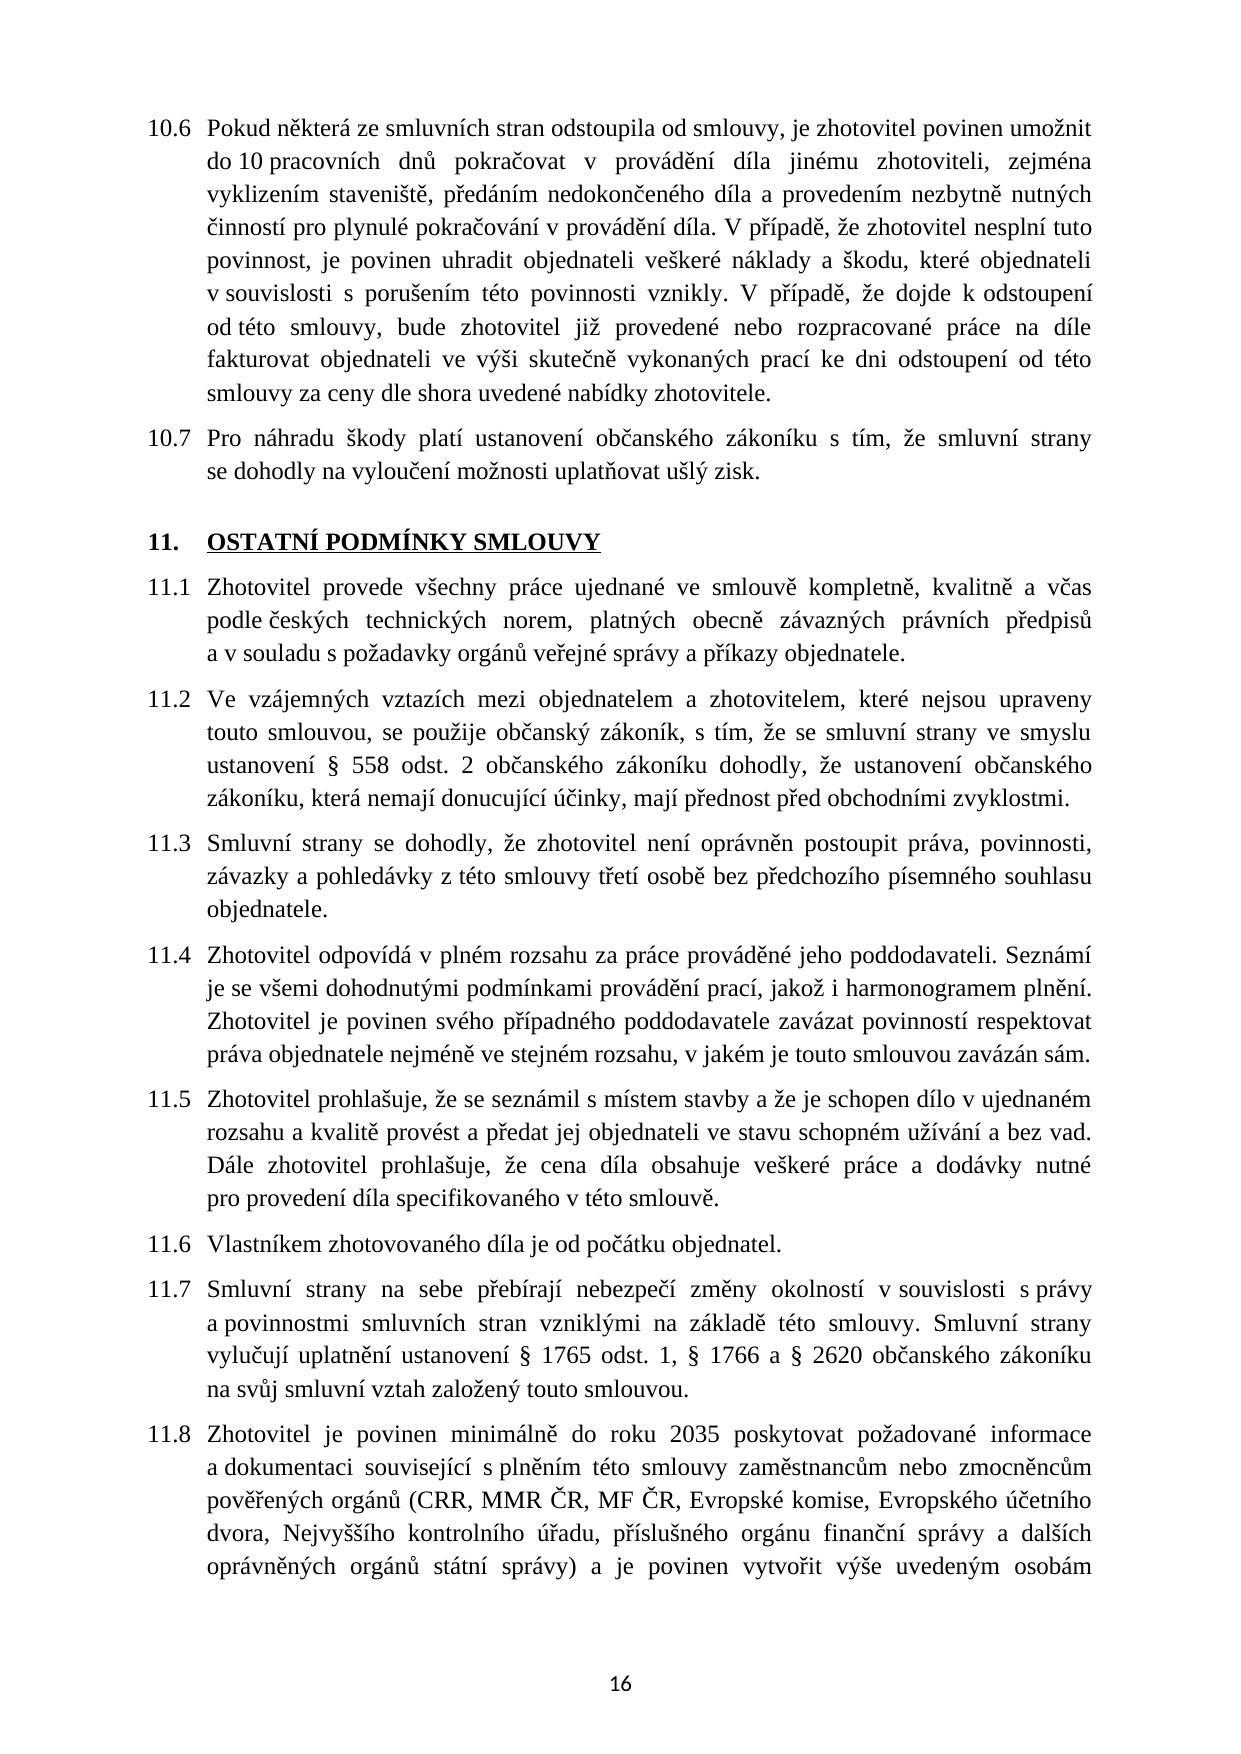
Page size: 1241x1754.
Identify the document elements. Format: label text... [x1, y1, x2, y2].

list Pro náhradu škody platí ustanovení občanského zákoníku s tím, že smluvní strany se dohodly na vyloučení možnosti uplatňovat ušlý zisk. [147, 423, 1093, 485]
list Zhotovitel odpovídá v plném rozsahu za práce prováděné jeho poddodavateli. Seznámí je se všemi dohodnutými podmínkami provádění prací, jakož i harmonogramem plnění. Zhotovitel je povinen svého případného poddodavatele zavázat povinností respektovat práva objednatele nejméně ve stejném rozsahu, v jakém je touto smlouvou zavázán sám. [147, 940, 1093, 1068]
list Pokud některá ze smluvních stran odstoupila od smlouvy, je zhotovitel povinen umožnit do 10 pracovních dnů pokračovat v provádění díla jinému zhotoviteli, zejména vyklizením staveniště, předáním nedokončeného díla a provedením nezbytně nutných činností pro plynulé pokračování v provádění díla. V případě, že zhotovitel nesplní tuto povinnost, je povinen uhradit objednateli veškeré náklady a škodu, které objednateli v souvislosti s porušením této povinnosti vznikly. V případě, že dojde k odstoupení od této smlouvy, bude zhotovitel již provedené nebo rozpracované práce na díle fakturovat objednateli ve výši skutečně vykonaných prací ke dni odstoupení od této smlouvy za ceny dle shora uvedené nabídky zhotovitele. [147, 113, 1093, 406]
list Vlastníkem zhotovovaného díla je od počátku objednatel. [147, 1229, 1093, 1258]
list Smluvní strany na sebe přebírají nebezpečí změny okolností v souvislosti s právy a povinnostmi smluvních stran vzniklými na základě této smlouvy. Smluvní strany vylučují uplatnění ustanovení § 1765 odst. 1, § 1766 a § 2620 občanského zákoníku na svůj smluvní vztah založený touto smlouvou. [147, 1274, 1093, 1402]
list Zhotovitel prohlašuje, že se seznámil s místem stavby a že je schopen dílo v ujednaném rozsahu a kvalitě provést a předat jej objednateli ve stavu schopném užívání a bez vad. Dále zhotovitel prohlašuje, že cena díla obsahuje veškeré práce a dodávky nutné pro provedení díla specifikovaného v této smlouvě. [147, 1084, 1093, 1212]
list Ve vzájemných vztazích mezi objednatelem a zhotovitelem, které nejsou upraveny touto smlouvou, se použije občanský zákoník, s tím, že se smluvní strany ve smyslu ustanovení § 558 odst. 2 občanského zákoníku dohodly, že ustanovení občanského zákoníku, která nemají donucující účinky, mají přednost před obchodními zvyklostmi. [147, 684, 1093, 812]
list Zhotovitel provede všechny práce ujednané ve smlouvě kompletně, kvalitně a včas podle českých technických norem, platných obecně závazných právních předpisů a v souladu s požadavky orgánů veřejné správy a příkazy objednatele. [147, 572, 1093, 667]
list Smluvní strany se dohodly, že zhotovitel není oprávněn postoupit práva, povinnosti, závazky a pohledávky z této smlouvy třetí osobě bez předchozího písemného souhlasu objednatele. [147, 828, 1093, 923]
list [147, 1419, 1093, 1580]
list OSTATNÍ PODMÍNKY SMLOUVY [148, 527, 1093, 555]
